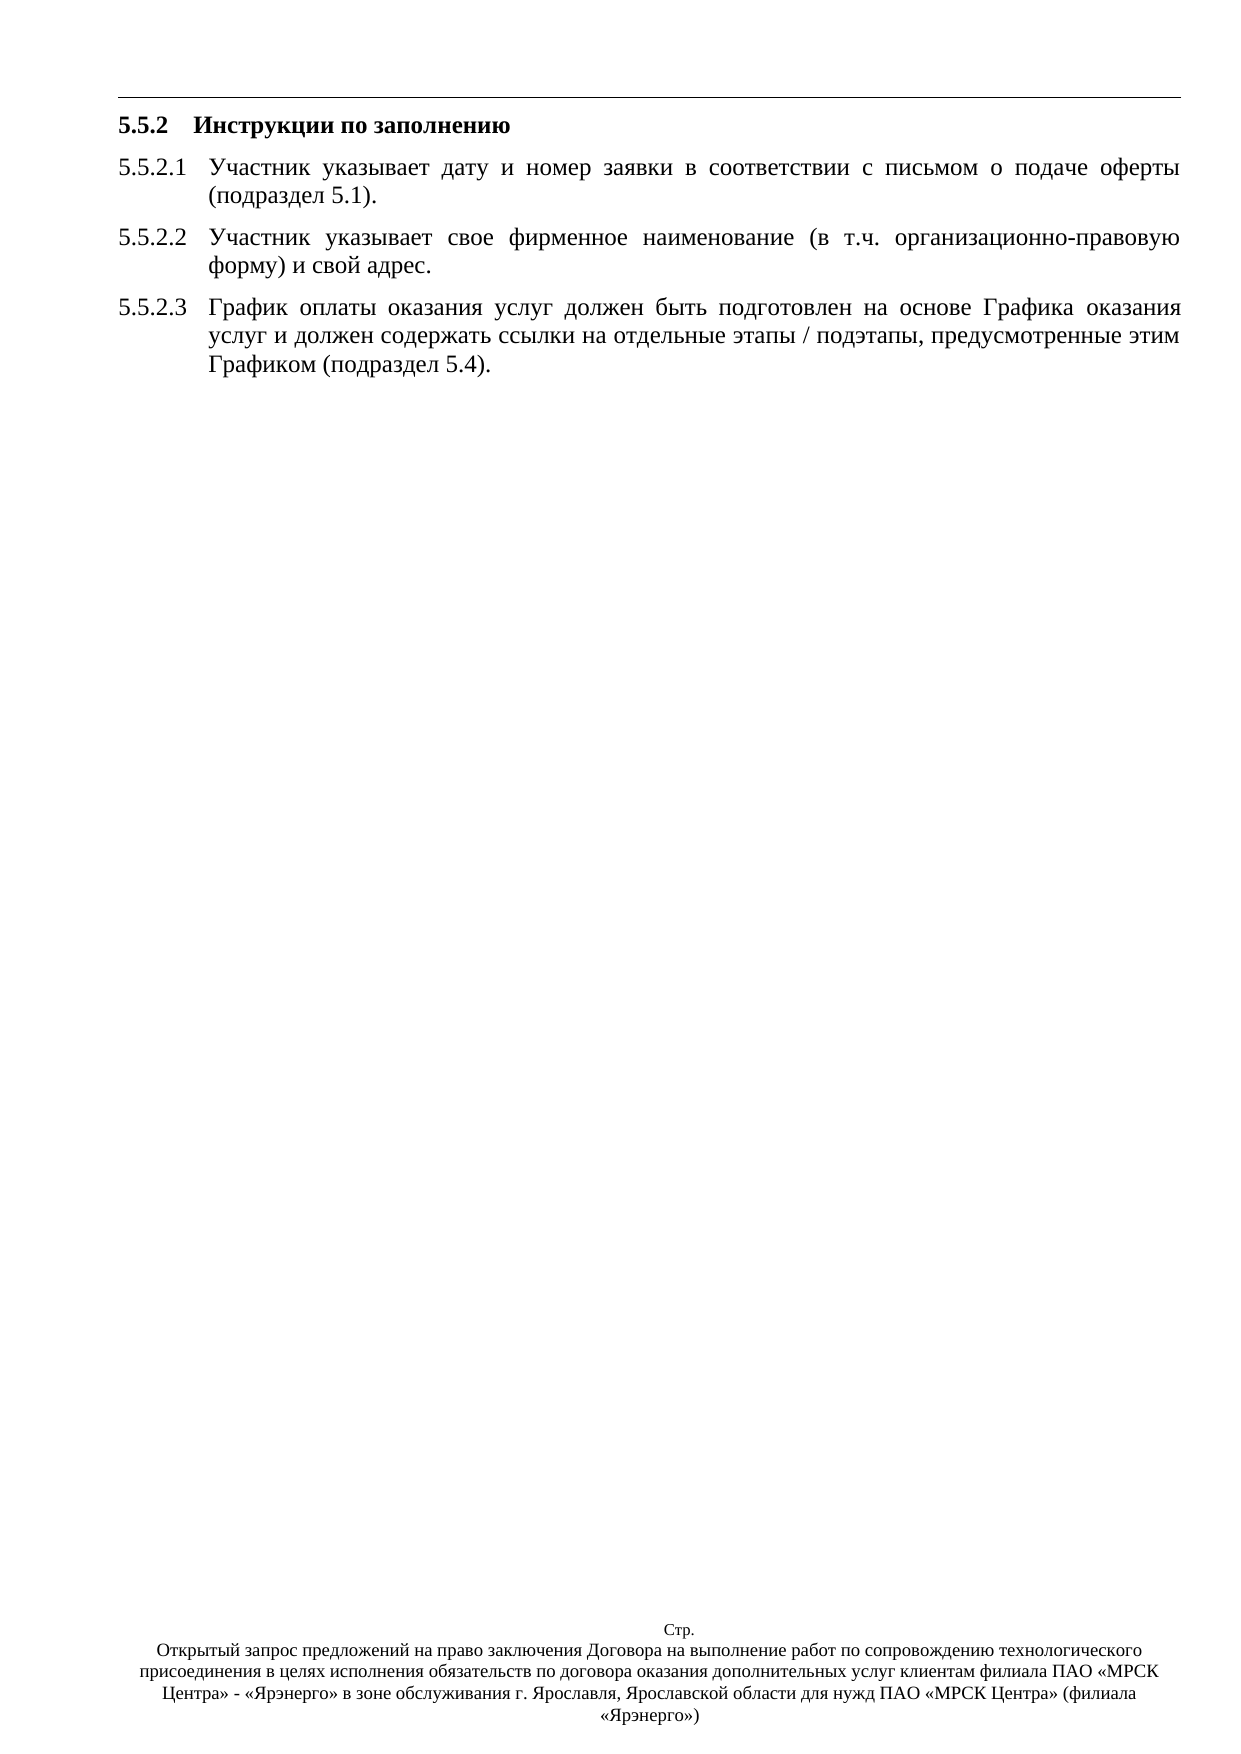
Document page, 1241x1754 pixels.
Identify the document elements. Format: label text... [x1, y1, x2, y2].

list График оплаты оказания услуг должен быть подготовлен на основе Графика оказания услуг и должен содержать ссылки на отдельные этапы / подэтапы, предусмотренные этим Графиком (подраздел 5.4). [118, 292, 1181, 378]
subtitle Инструкции по заполнению [118, 111, 1181, 139]
list Участник указывает дату и номер заявки в соответствии с письмом о подаче оферты (подраздел 5.1). [118, 152, 1181, 209]
list Участник указывает свое фирменное наименование (в т.ч. организационно-правовую форму) и свой адрес. [118, 222, 1181, 279]
